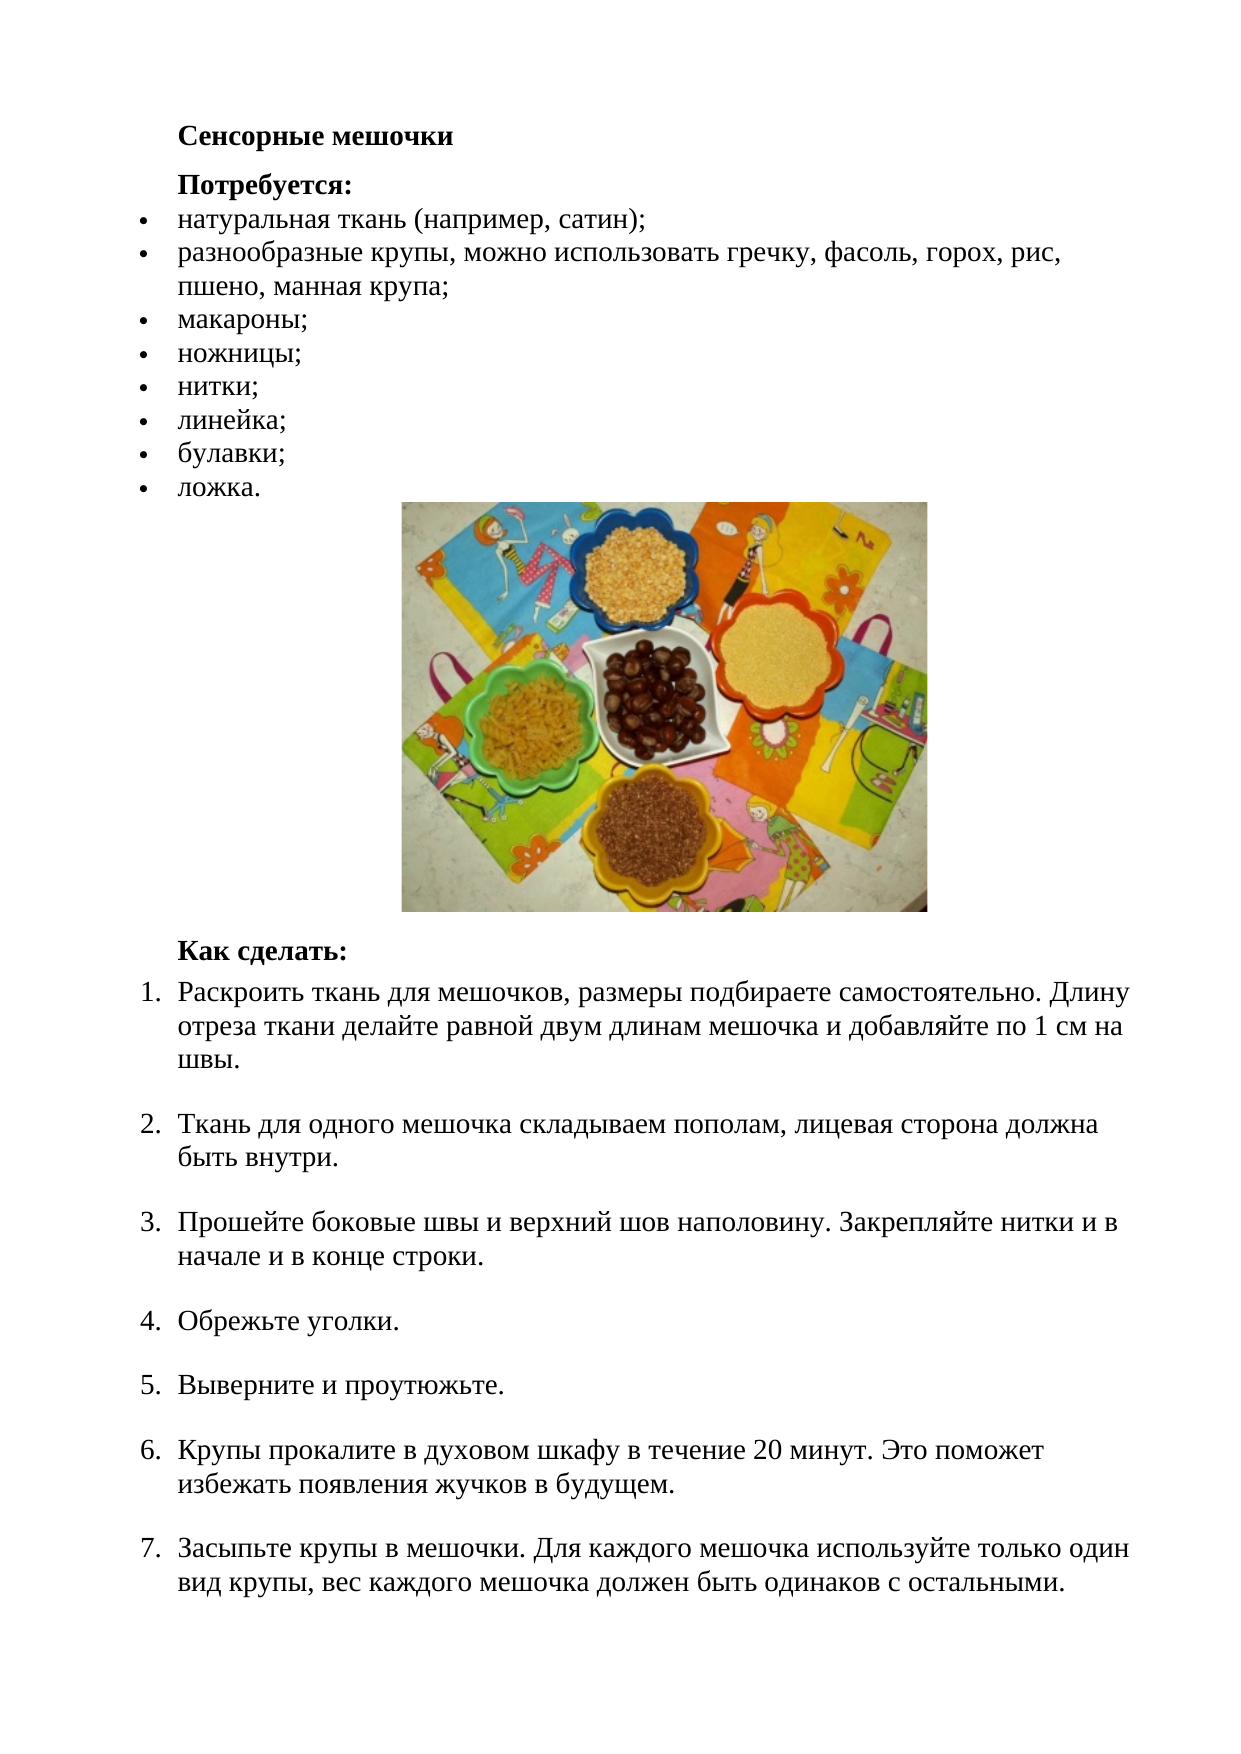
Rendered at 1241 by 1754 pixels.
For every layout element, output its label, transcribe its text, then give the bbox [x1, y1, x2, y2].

list макароны; [140, 301, 1152, 335]
list ложка. [140, 469, 1152, 503]
list ножницы; [140, 335, 1152, 368]
list Прошейте боковые швы и верхний шов наполовину. Закрепляйте нитки и в начале и в конце строки. [140, 1204, 1152, 1271]
text Как сделать: [177, 933, 1152, 966]
text Потребуется: [177, 167, 1152, 201]
list Раскроить ткань для мешочков, размеры подбираете самостоятельно. Длину отреза ткани делайте равной двум длинам мешочка и добавляйте по 1 см на швы. [140, 974, 1152, 1075]
list разнообразные крупы, можно использовать гречку, фасоль, горох, рис, пшено, манная крупа; [140, 234, 1152, 301]
list Ткань для одного мешочка складываем пополам, лицевая сторона должна быть внутри. [140, 1106, 1152, 1173]
list натуральная ткань (например, сатин); [140, 201, 1152, 234]
list нитки; [140, 368, 1152, 402]
list Обрежьте уголки. [140, 1303, 1152, 1336]
text Сенсорные мешочки [177, 118, 1152, 152]
list булавки; [140, 436, 1152, 469]
list Крупы прокалите в духовом шкафу в течение 20 минут. Это поможет избежать появления жучков в будущем. [140, 1432, 1152, 1499]
list Выверните и проутюжьте. [140, 1367, 1152, 1401]
list линейка; [140, 402, 1152, 436]
picture [401, 502, 928, 912]
list Засыпьте крупы в мешочки. Для каждого мешочка используйте только один вид крупы, вес каждого мешочка должен быть одинаков с остальными. [140, 1531, 1152, 1598]
